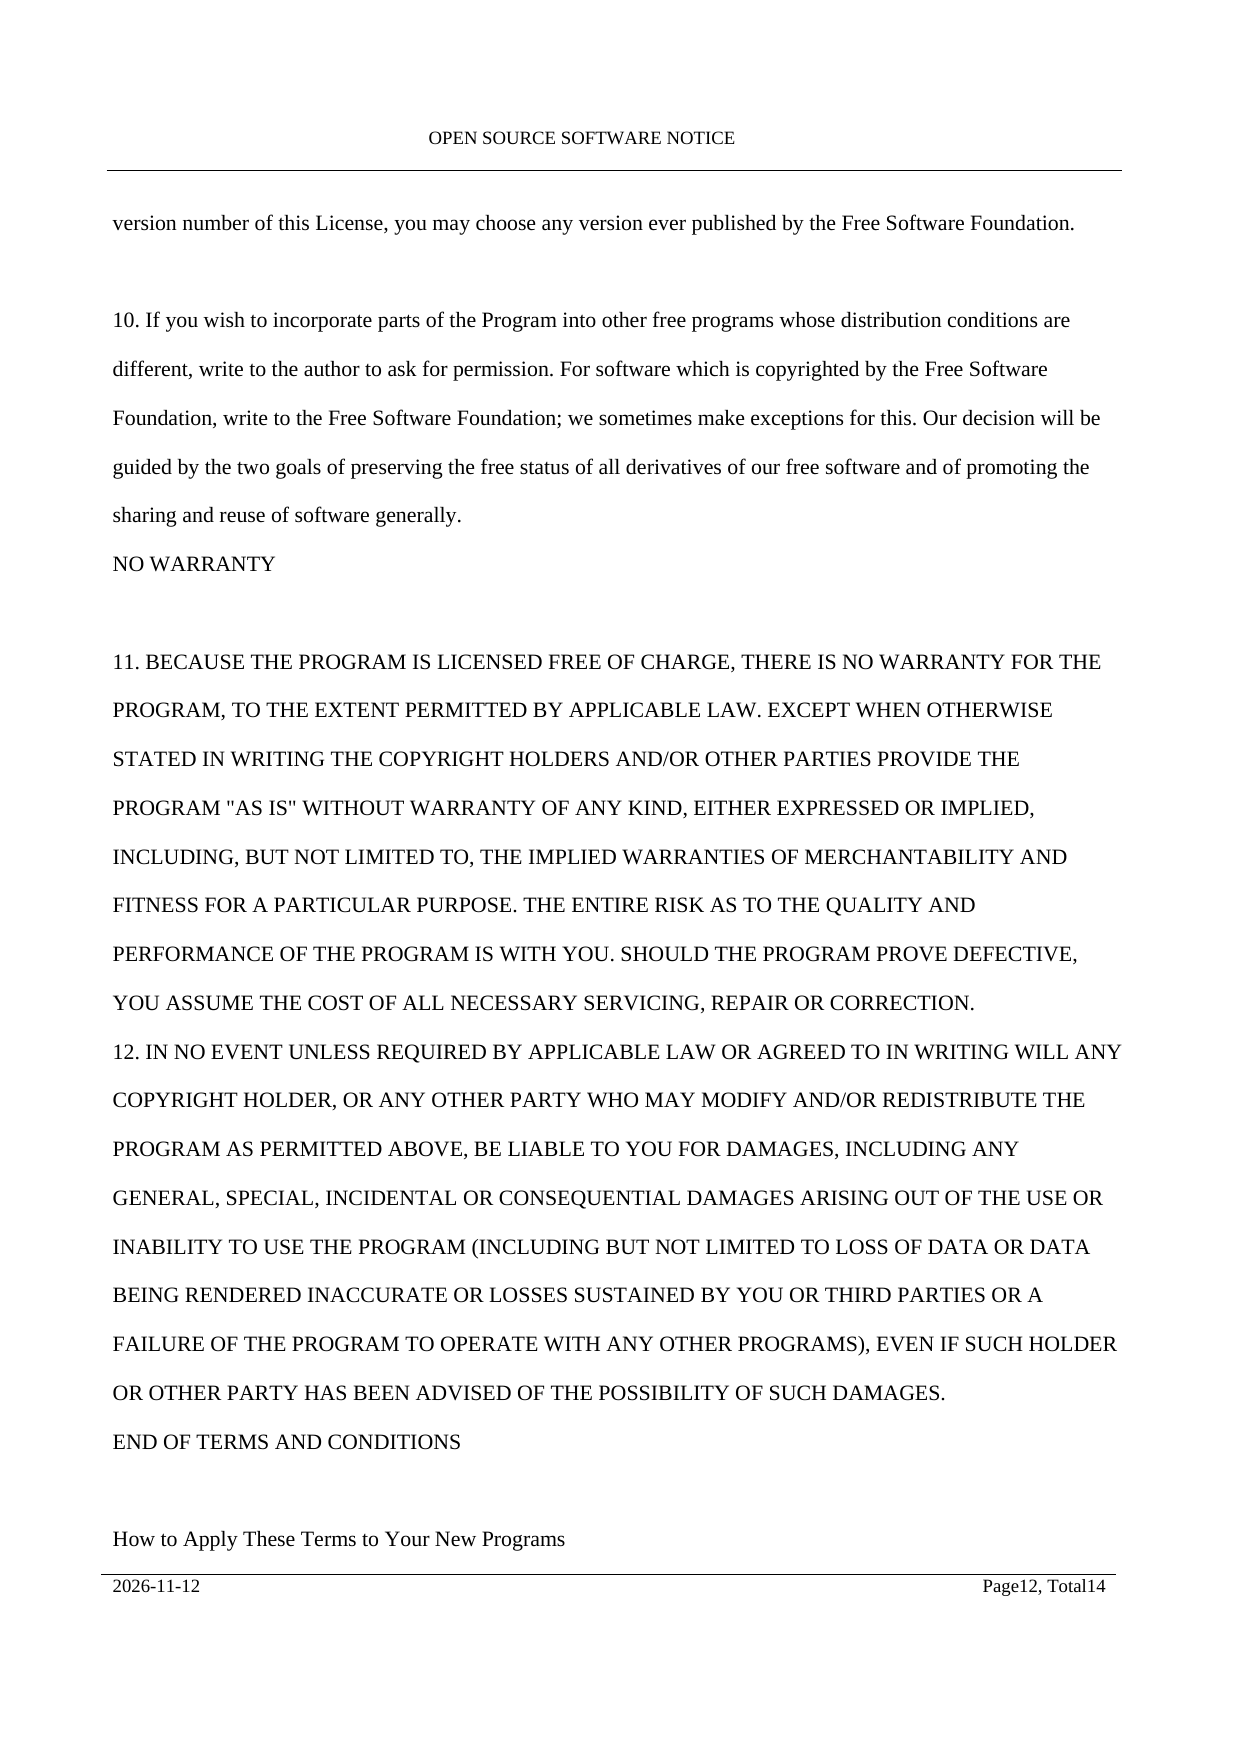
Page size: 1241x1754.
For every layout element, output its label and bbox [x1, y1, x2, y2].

text [112, 206, 1128, 1555]
